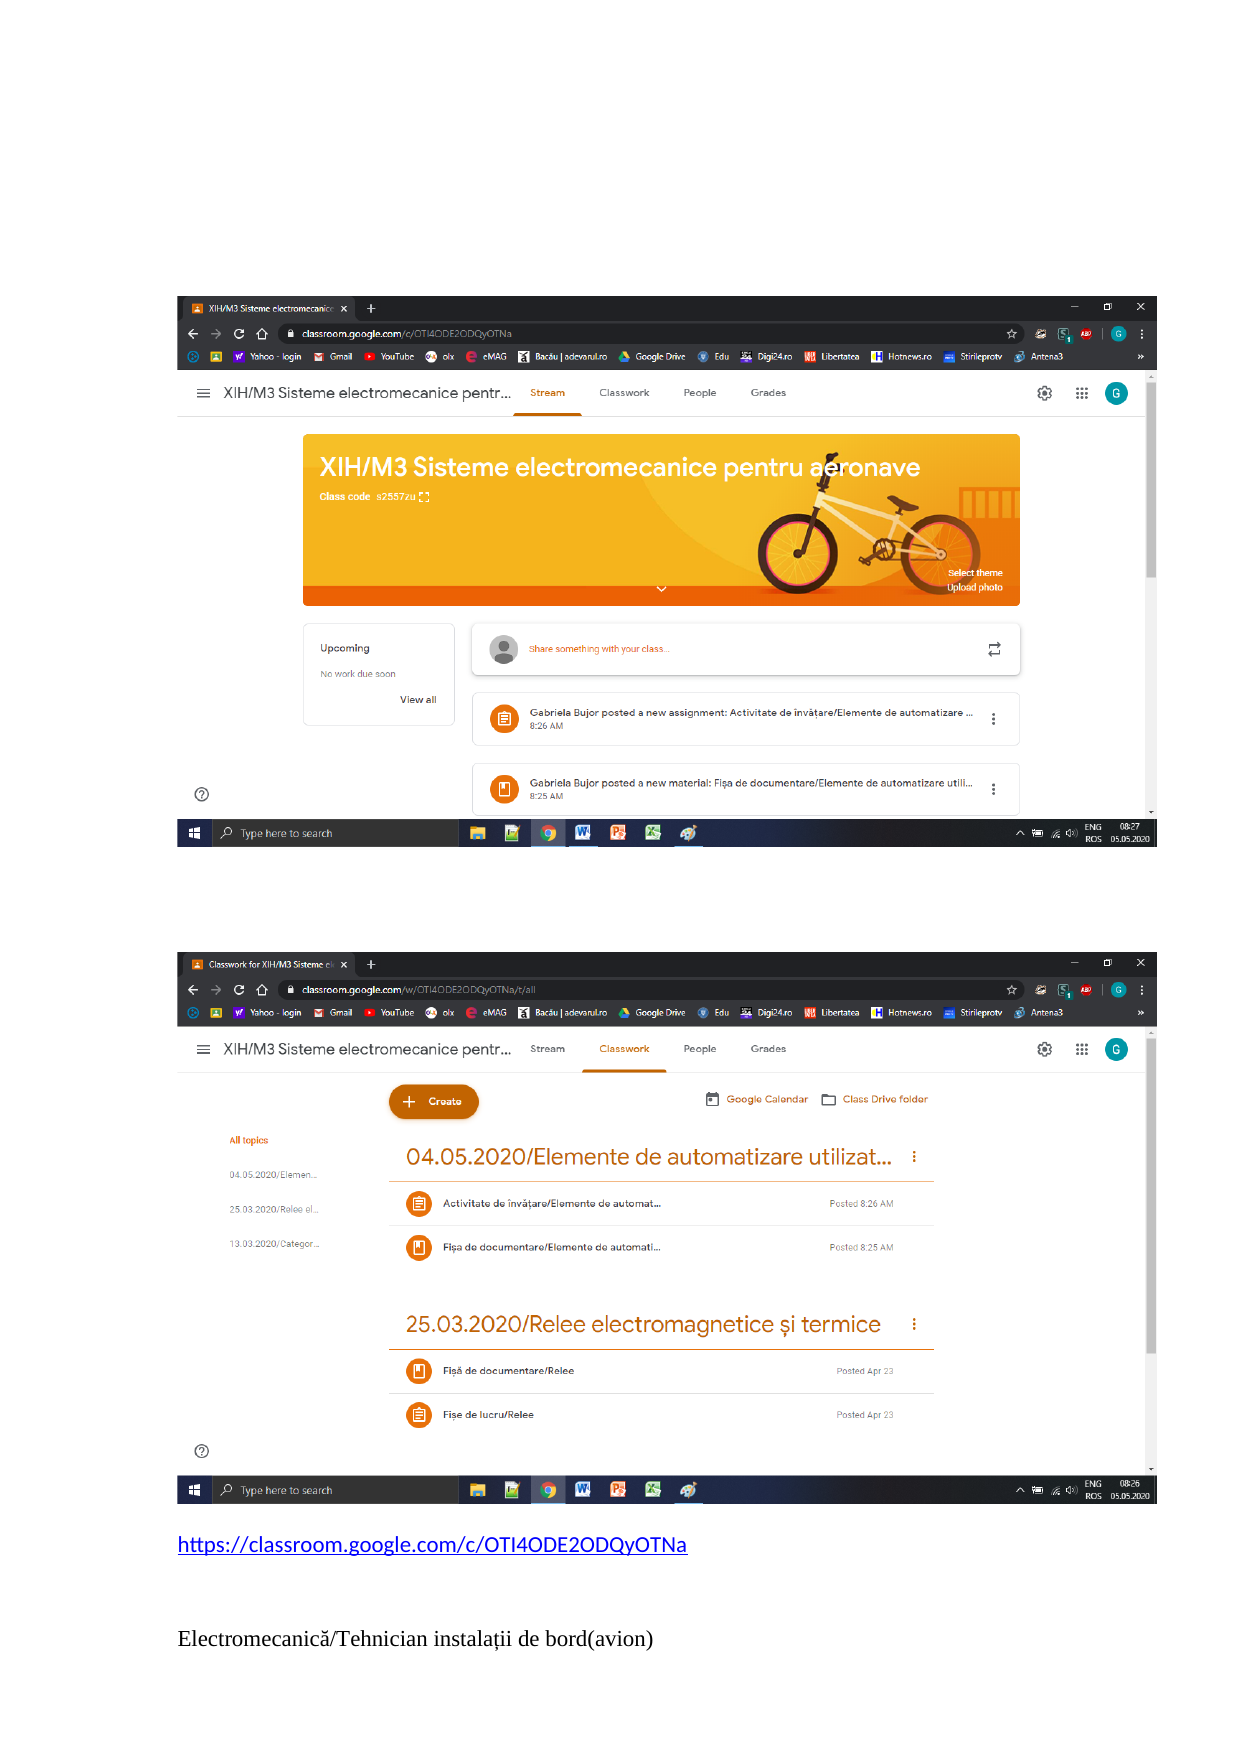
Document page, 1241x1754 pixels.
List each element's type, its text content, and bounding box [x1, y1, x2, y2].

text https://classroom.google.com/c/OTI4ODE2ODQyOTNa [177, 1530, 1181, 1558]
picture [177, 952, 1157, 1504]
picture [177, 296, 1157, 847]
